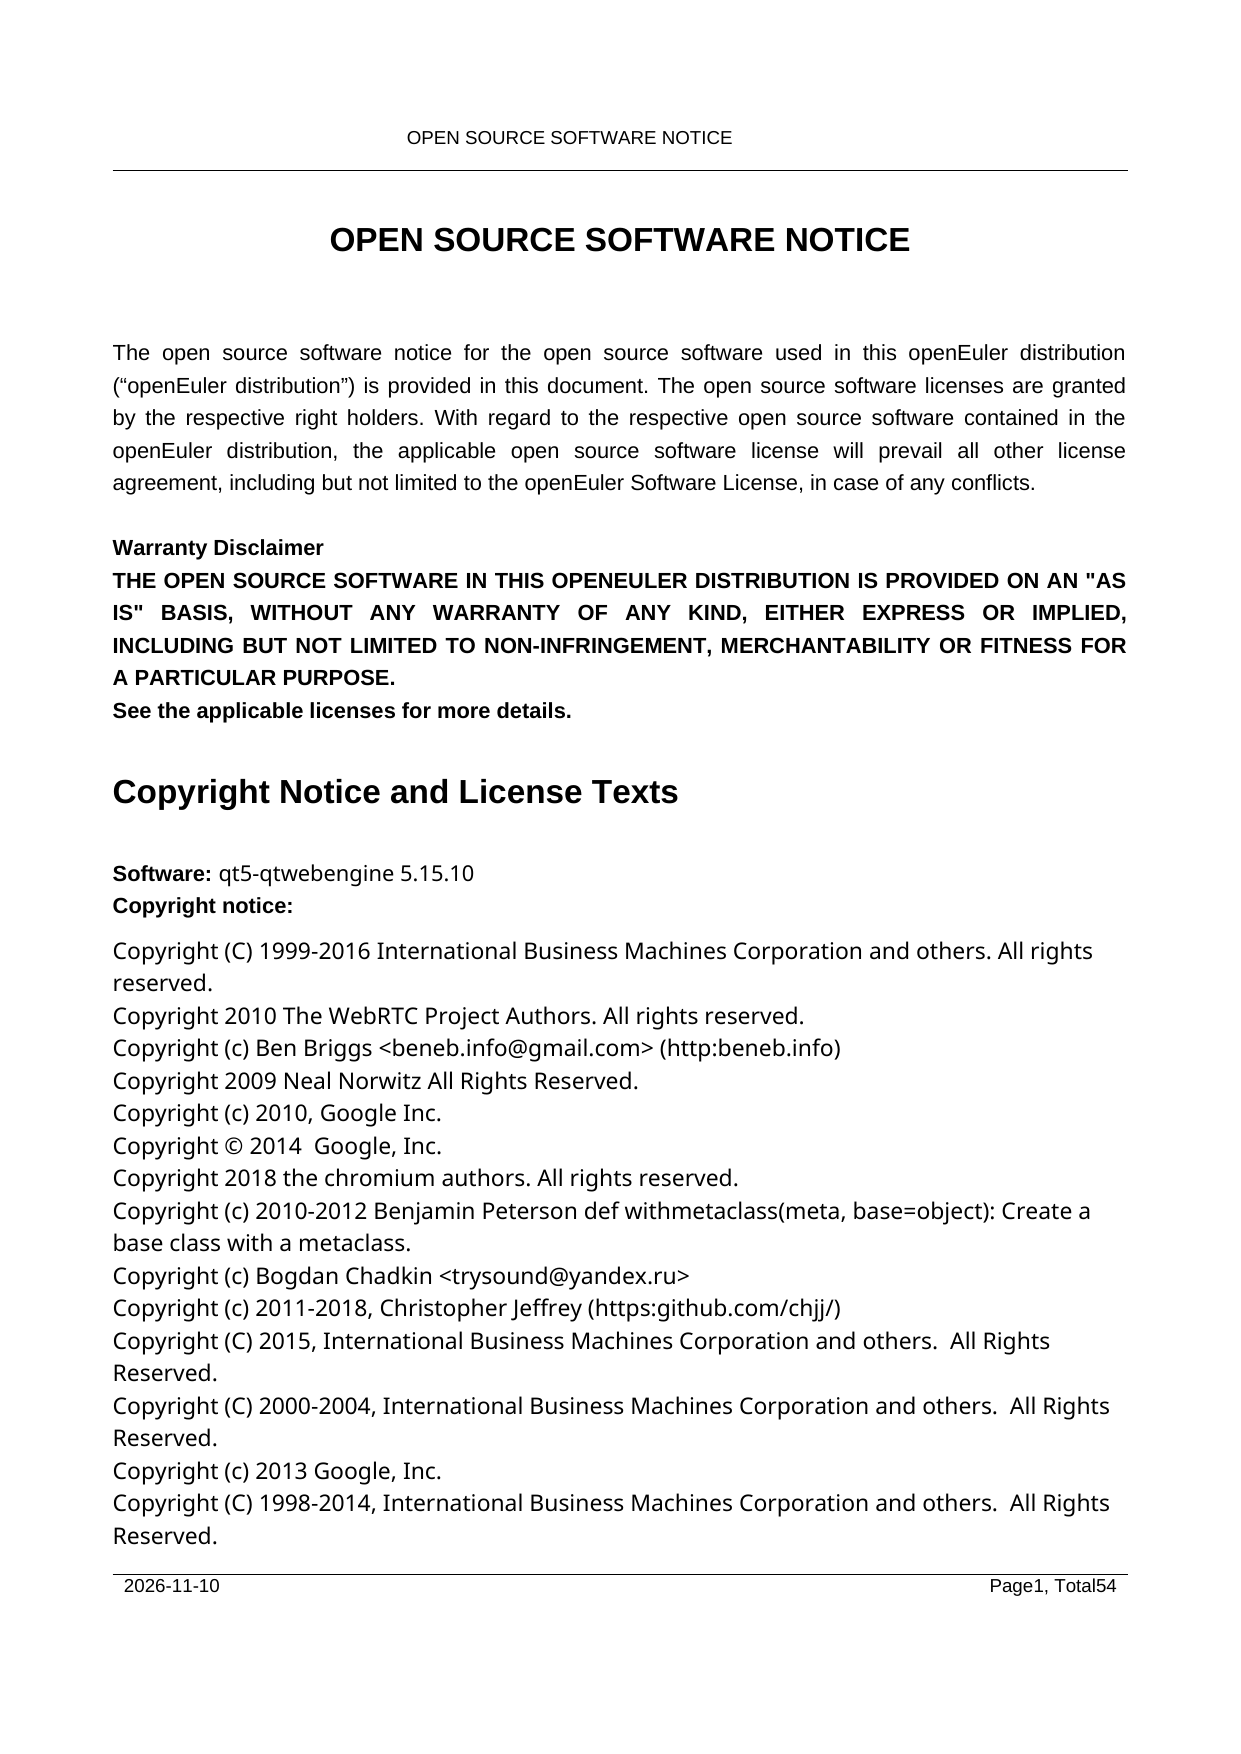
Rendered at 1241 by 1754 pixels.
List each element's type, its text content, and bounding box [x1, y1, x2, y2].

text THE OPEN SOURCE SOFTWARE IN THIS OPENEULER DISTRIBUTION IS PROVIDED ON AN "AS IS" BASIS, WITHOUT ANY WARRANTY OF ANY KIND, EITHER EXPRESS OR IMPLIED, INCLUDING BUT NOT LIMITED TO NON-INFRINGEMENT, MERCHANTABILITY OR FITNESS FOR A PARTICULAR PURPOSE. See the applicable licenses for more details. [112, 564, 1128, 726]
text The open source software notice for the open source software used in this openEuler distribution (“openEuler distribution”) is provided in this document. The open source software licenses are granted by the respective right holders. With regard to the respective open source software contained in the openEuler distribution, the applicable open source software license will prevail all other license agreement, including but not limited to the openEuler Software License, in case of any conflicts. [112, 336, 1128, 499]
text Warranty Disclaimer [112, 531, 1128, 564]
title Software: qt5-qtwebengine 5.15.10 [112, 856, 1128, 889]
text OPEN SOURCE SOFTWARE NOTICE [112, 206, 1128, 271]
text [112, 934, 1128, 1551]
text Copyright notice: [112, 889, 1128, 921]
text Copyright Notice and License Texts [112, 759, 1128, 824]
